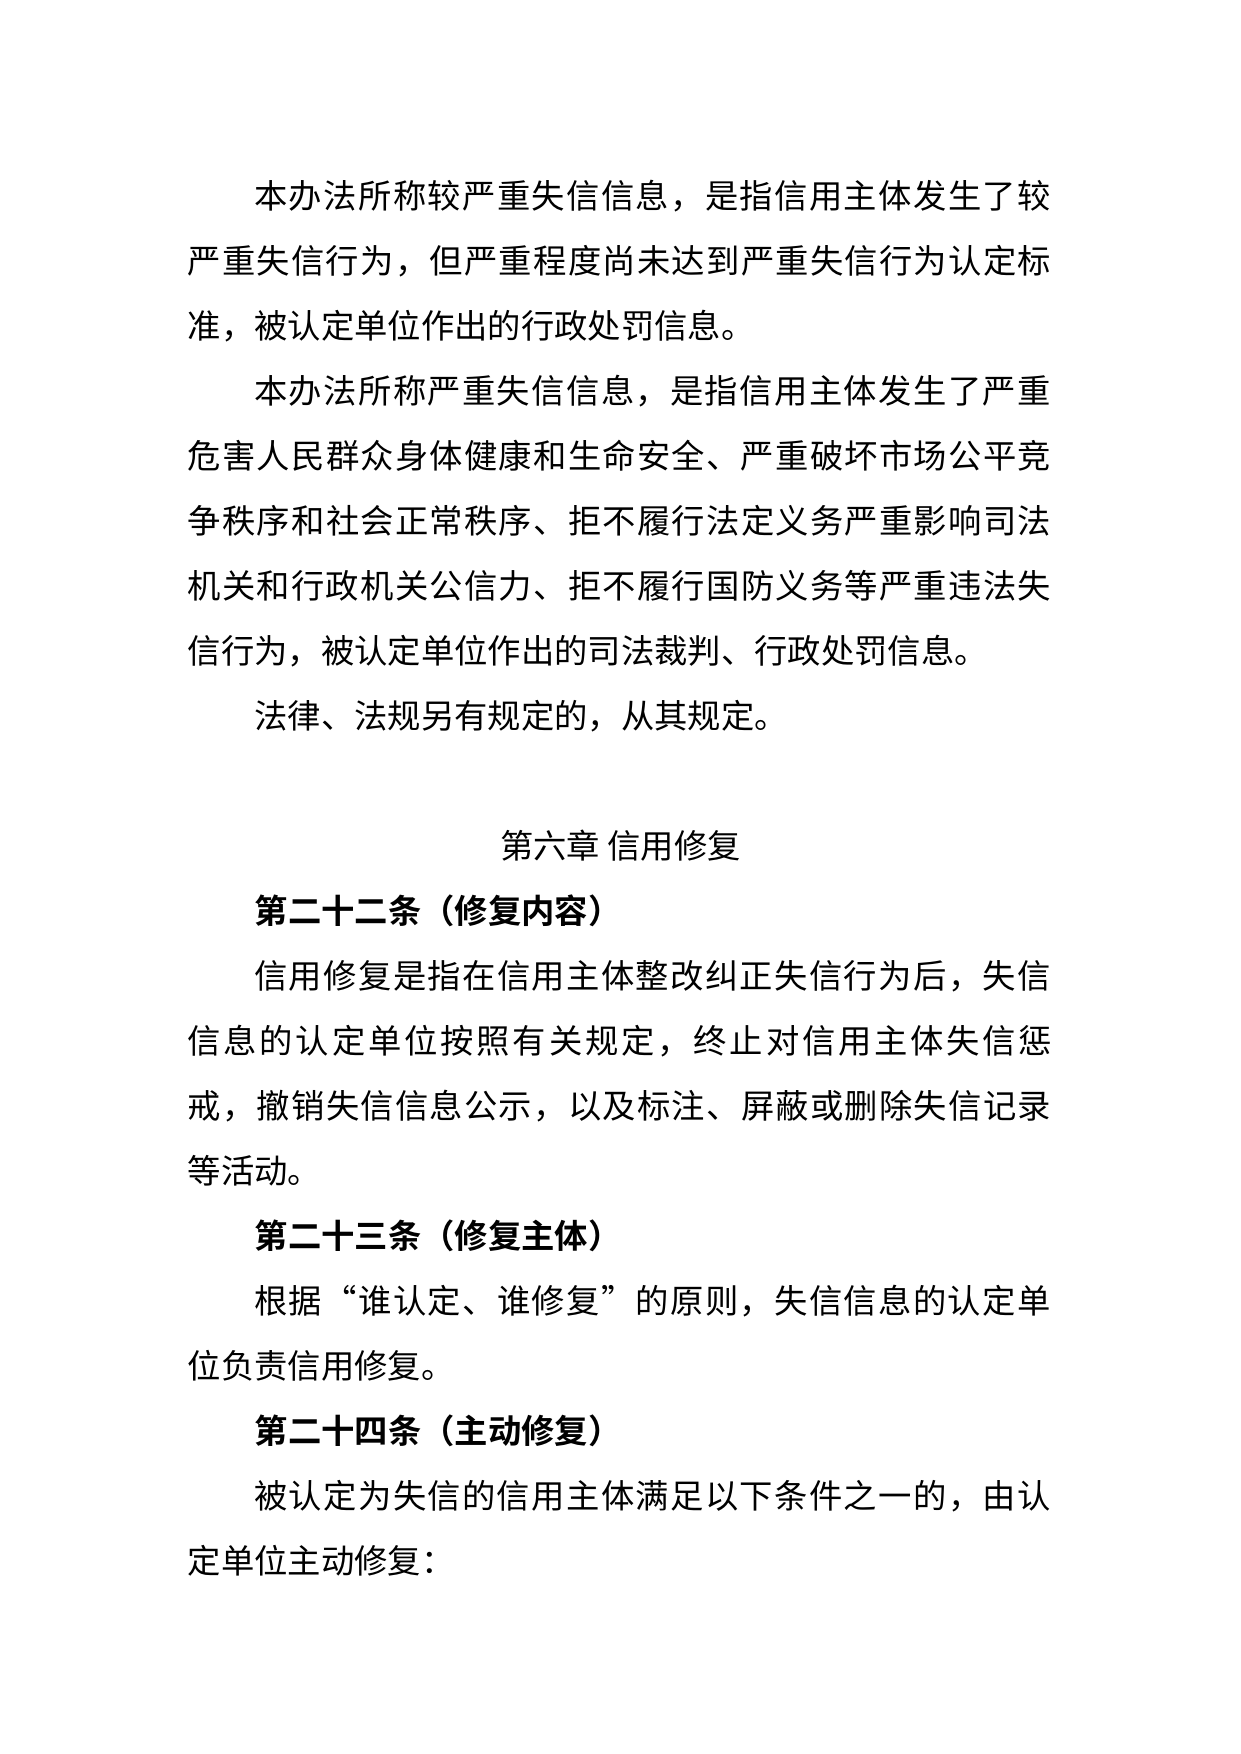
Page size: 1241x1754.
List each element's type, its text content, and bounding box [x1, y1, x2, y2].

text 被认定为失信的信用主体满足以下条件之一的，由认定单位主动修复： [187, 1462, 1053, 1592]
text 本办法所称严重失信信息，是指信用主体发生了严重危害人民群众身体健康和生命安全、严重破坏市场公平竞争秩序和社会正常秩序、拒不履行法定义务严重影响司法机关和行政机关公信力、拒不履行国防义务等严重违法失信行为，被认定单位作出的司法裁判、行政处罚信息。 [187, 357, 1053, 682]
text 第六章 信用修复 [187, 812, 1053, 877]
text 第二十三条（修复主体） [187, 1202, 1053, 1267]
text 信用修复是指在信用主体整改纠正失信行为后，失信信息的认定单位按照有关规定，终止对信用主体失信惩戒，撤销失信信息公示，以及标注、屏蔽或删除失信记录等活动。 [187, 942, 1053, 1202]
text 本办法所称较严重失信信息，是指信用主体发生了较严重失信行为，但严重程度尚未达到严重失信行为认定标准，被认定单位作出的行政处罚信息。 [187, 162, 1053, 357]
text 根据“谁认定、谁修复”的原则，失信信息的认定单位负责信用修复。 [187, 1267, 1053, 1397]
text 法律、法规另有规定的，从其规定。 [187, 682, 1053, 747]
text 第二十二条（修复内容） [187, 877, 1053, 942]
text 第二十四条（主动修复） [187, 1397, 1053, 1462]
